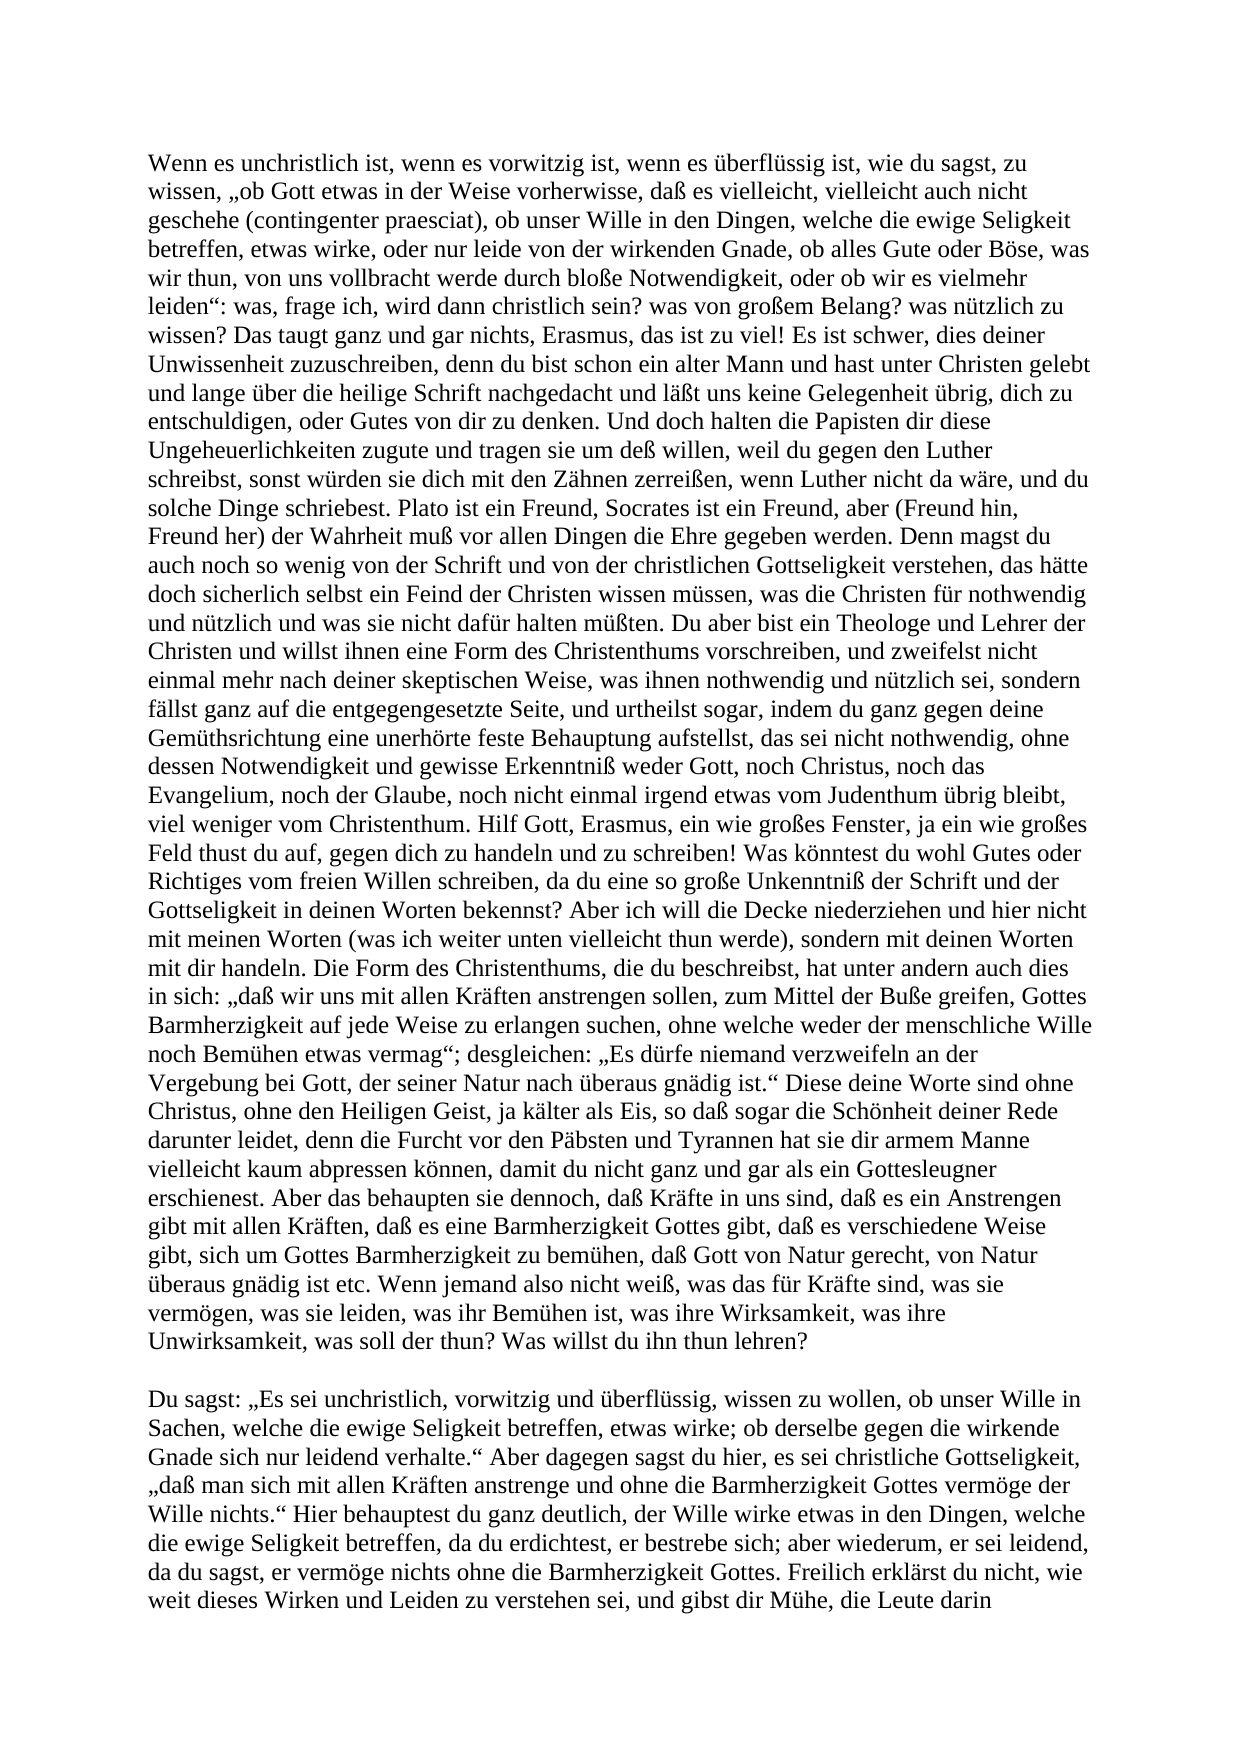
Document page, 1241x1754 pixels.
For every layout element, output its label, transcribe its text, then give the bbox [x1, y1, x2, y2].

text Wenn es unchristlich ist, wenn es vorwitzig ist, wenn es überflüssig ist, wie du sagst, zu wissen, „ob Gott etwas in der Weise vorherwisse, daß es vielleicht, vielleicht auch nicht geschehe (contingenter praesciat), ob unser Wille in den Dingen, welche die ewige Seligkeit betreffen, etwas wirke, oder nur leide von der wirkenden Gnade, ob alles Gute oder Böse, was wir thun, von uns vollbracht werde durch bloße Notwendigkeit, oder ob wir es vielmehr leiden“: was, frage ich, wird dann christlich sein? was von großem Belang? was nützlich zu wissen? Das taugt ganz und gar nichts, Erasmus, das ist zu viel! Es ist schwer, dies deiner Unwissenheit zuzuschreiben, denn du bist schon ein alter Mann und hast unter Christen gelebt und lange über die heilige Schrift nachgedacht und läßt uns keine Gelegenheit übrig, dich zu entschuldigen, oder Gutes von dir zu denken. Und doch halten die Papisten dir diese Ungeheuerlichkeiten zugute und tragen sie um deß willen, weil du gegen den Luther schreibst, sonst würden sie dich mit den Zähnen zerreißen, wenn Luther nicht da wäre, und du solche Dinge schriebest. Plato ist ein Freund, Socrates ist ein Freund, aber (Freund hin, Freund her) der Wahrheit muß vor allen Dingen die Ehre gegeben werden. Denn magst du auch noch so wenig von der Schrift und von der christlichen Gottseligkeit verstehen, das hätte doch sicherlich selbst ein Feind der Christen wissen müssen, was die Christen für nothwendig und nützlich und was sie nicht dafür halten müßten. Du aber bist ein Theologe und Lehrer der Christen und willst ihnen eine Form des Christenthums vorschreiben, und zweifelst nicht einmal mehr nach deiner skeptischen Weise, was ihnen nothwendig und nützlich sei, sondern fällst ganz auf die entgegengesetzte Seite, und urtheilst sogar, indem du ganz gegen deine Gemüthsrichtung eine unerhörte feste Behauptung aufstellst, das sei nicht nothwendig, ohne dessen Notwendigkeit und gewisse Erkenntniß weder Gott, noch Christus, noch das Evangelium, noch der Glaube, noch nicht einmal irgend etwas vom Judenthum übrig bleibt, viel weniger vom Christenthum. Hilf Gott, Erasmus, ein wie großes Fenster, ja ein wie großes Feld thust du auf, gegen dich zu handeln und zu schreiben! Was könntest du wohl Gutes oder Richtiges vom freien Willen schreiben, da du eine so große Unkenntniß der Schrift und der Gottseligkeit in deinen Worten bekennst? Aber ich will die Decke niederziehen und hier nicht mit meinen Worten (was ich weiter unten vielleicht thun werde), sondern mit deinen Worten mit dir handeln. Die Form des Christenthums, die du beschreibst, hat unter andern auch dies in sich: „daß wir uns mit allen Kräften anstrengen sollen, zum Mittel der Buße greifen, Gottes Barmherzigkeit auf jede Weise zu erlangen suchen, ohne welche weder der menschliche Wille noch Bemühen etwas vermag“; desgleichen: „Es dürfe niemand verzweifeln an der Vergebung bei Gott, der seiner Natur nach überaus gnädig ist.“ Diese deine Worte sind ohne Christus, ohne den Heiligen Geist, ja kälter als Eis, so daß sogar die Schönheit deiner Rede darunter leidet, denn die Furcht vor den Päbsten und Tyrannen hat sie dir armem Manne vielleicht kaum abpressen können, damit du nicht ganz und gar als ein Gottesleugner erschienest. Aber das behaupten sie dennoch, daß Kräfte in uns sind, daß es ein Anstrengen gibt mit allen Kräften, daß es eine Barmherzigkeit Gottes gibt, daß es verschiedene Weise gibt, sich um Gottes Barmherzigkeit zu bemühen, daß Gott von Natur gerecht, von Natur überaus gnädig ist etc. Wenn jemand also nicht weiß, was das für Kräfte sind, was sie vermögen, was sie leiden, was ihr Bemühen ist, was ihre Wirksamkeit, was ihre Unwirksamkeit, was soll der thun? Was willst du ihn thun lehren? [148, 148, 1093, 1355]
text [148, 1384, 1093, 1614]
